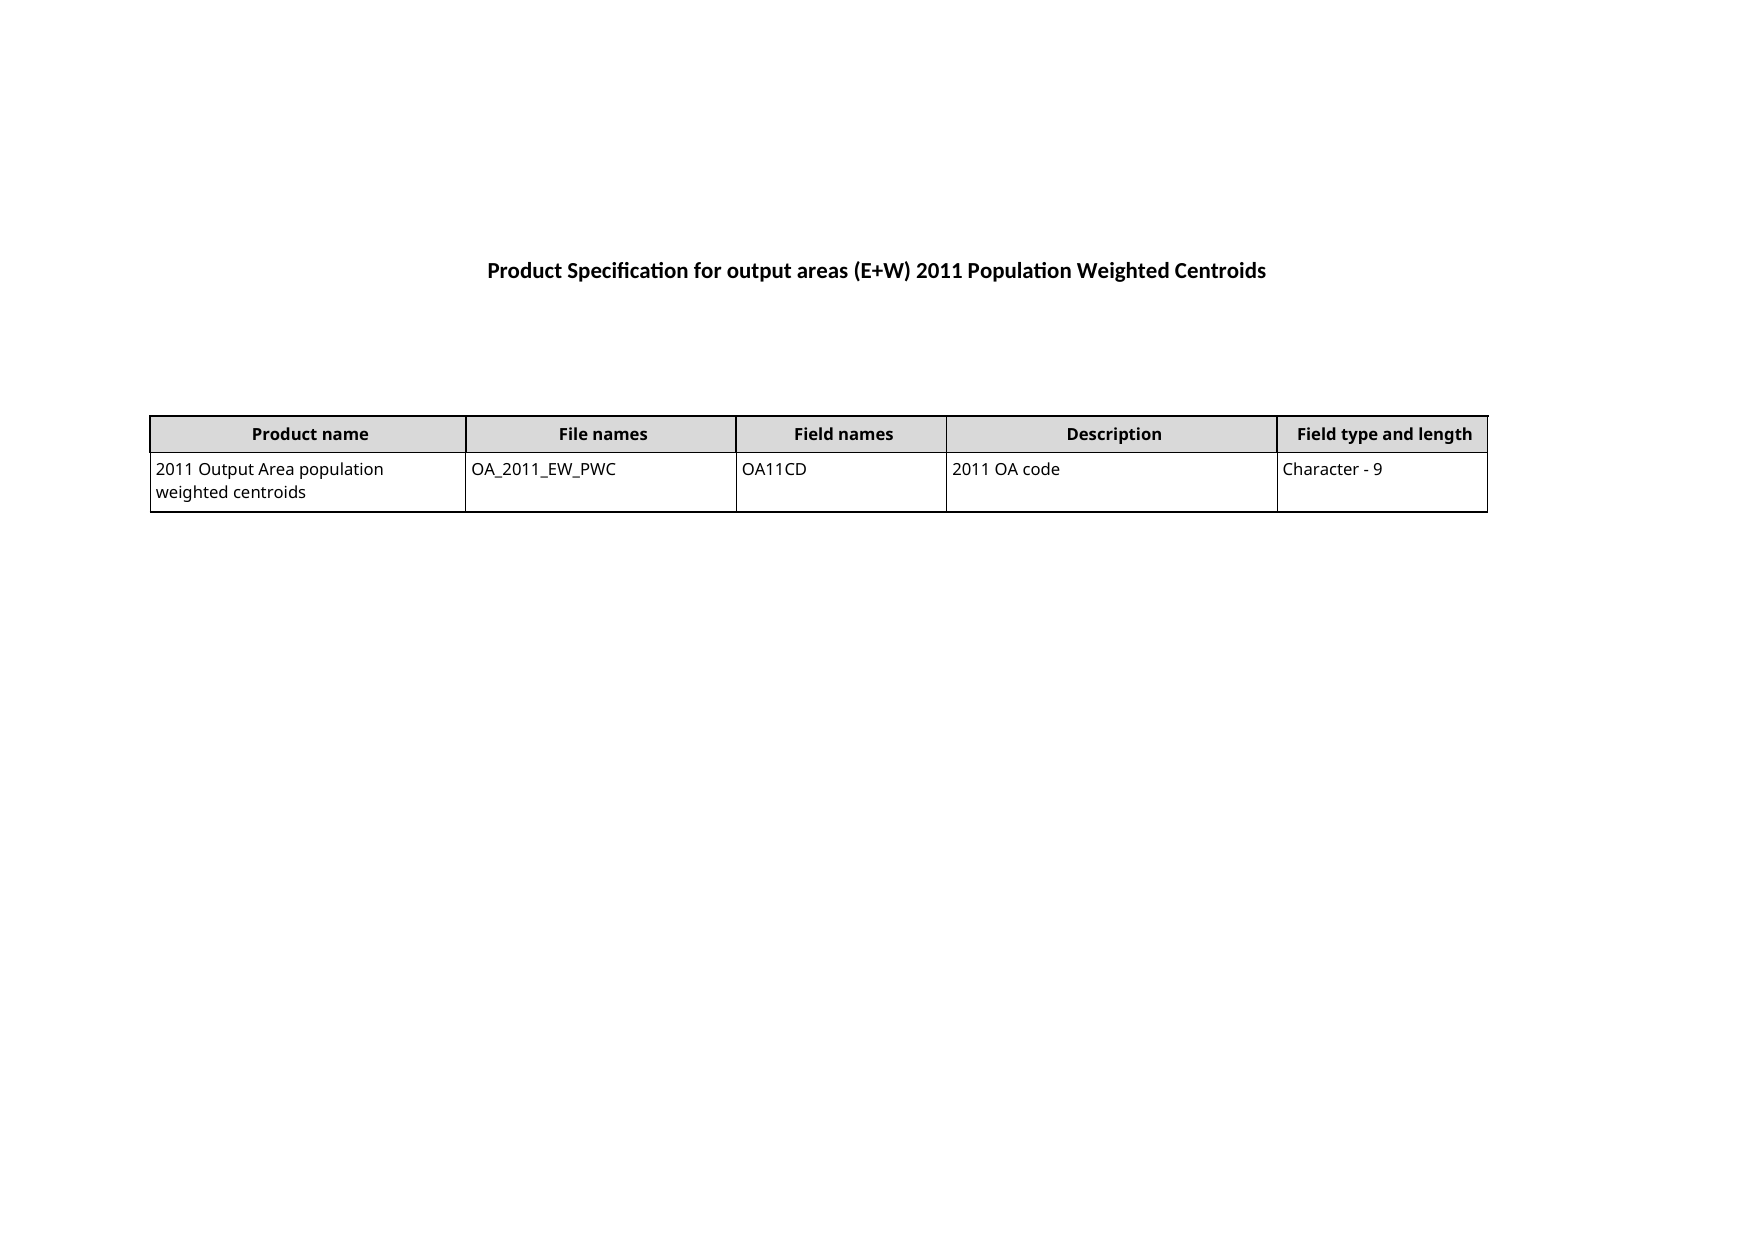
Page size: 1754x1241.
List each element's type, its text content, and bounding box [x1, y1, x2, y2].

table_header File names [467, 417, 735, 452]
table_header Field names [737, 417, 946, 452]
table_header Description [947, 417, 1276, 452]
text Product Specification for output areas (E+W) 2011 Population Weighted Centroids [150, 256, 1604, 284]
table_cell OA_2011_EW_PWC [466, 453, 736, 511]
table_cell OA11CD [737, 453, 946, 511]
table_cell 2011 OA code [947, 453, 1277, 511]
table_header Product name [151, 417, 465, 452]
table_cell 2011 Output Area population weighted centroids [151, 453, 465, 511]
table_header Field type and length [1278, 417, 1487, 452]
table_cell Character - 9 [1278, 453, 1487, 511]
